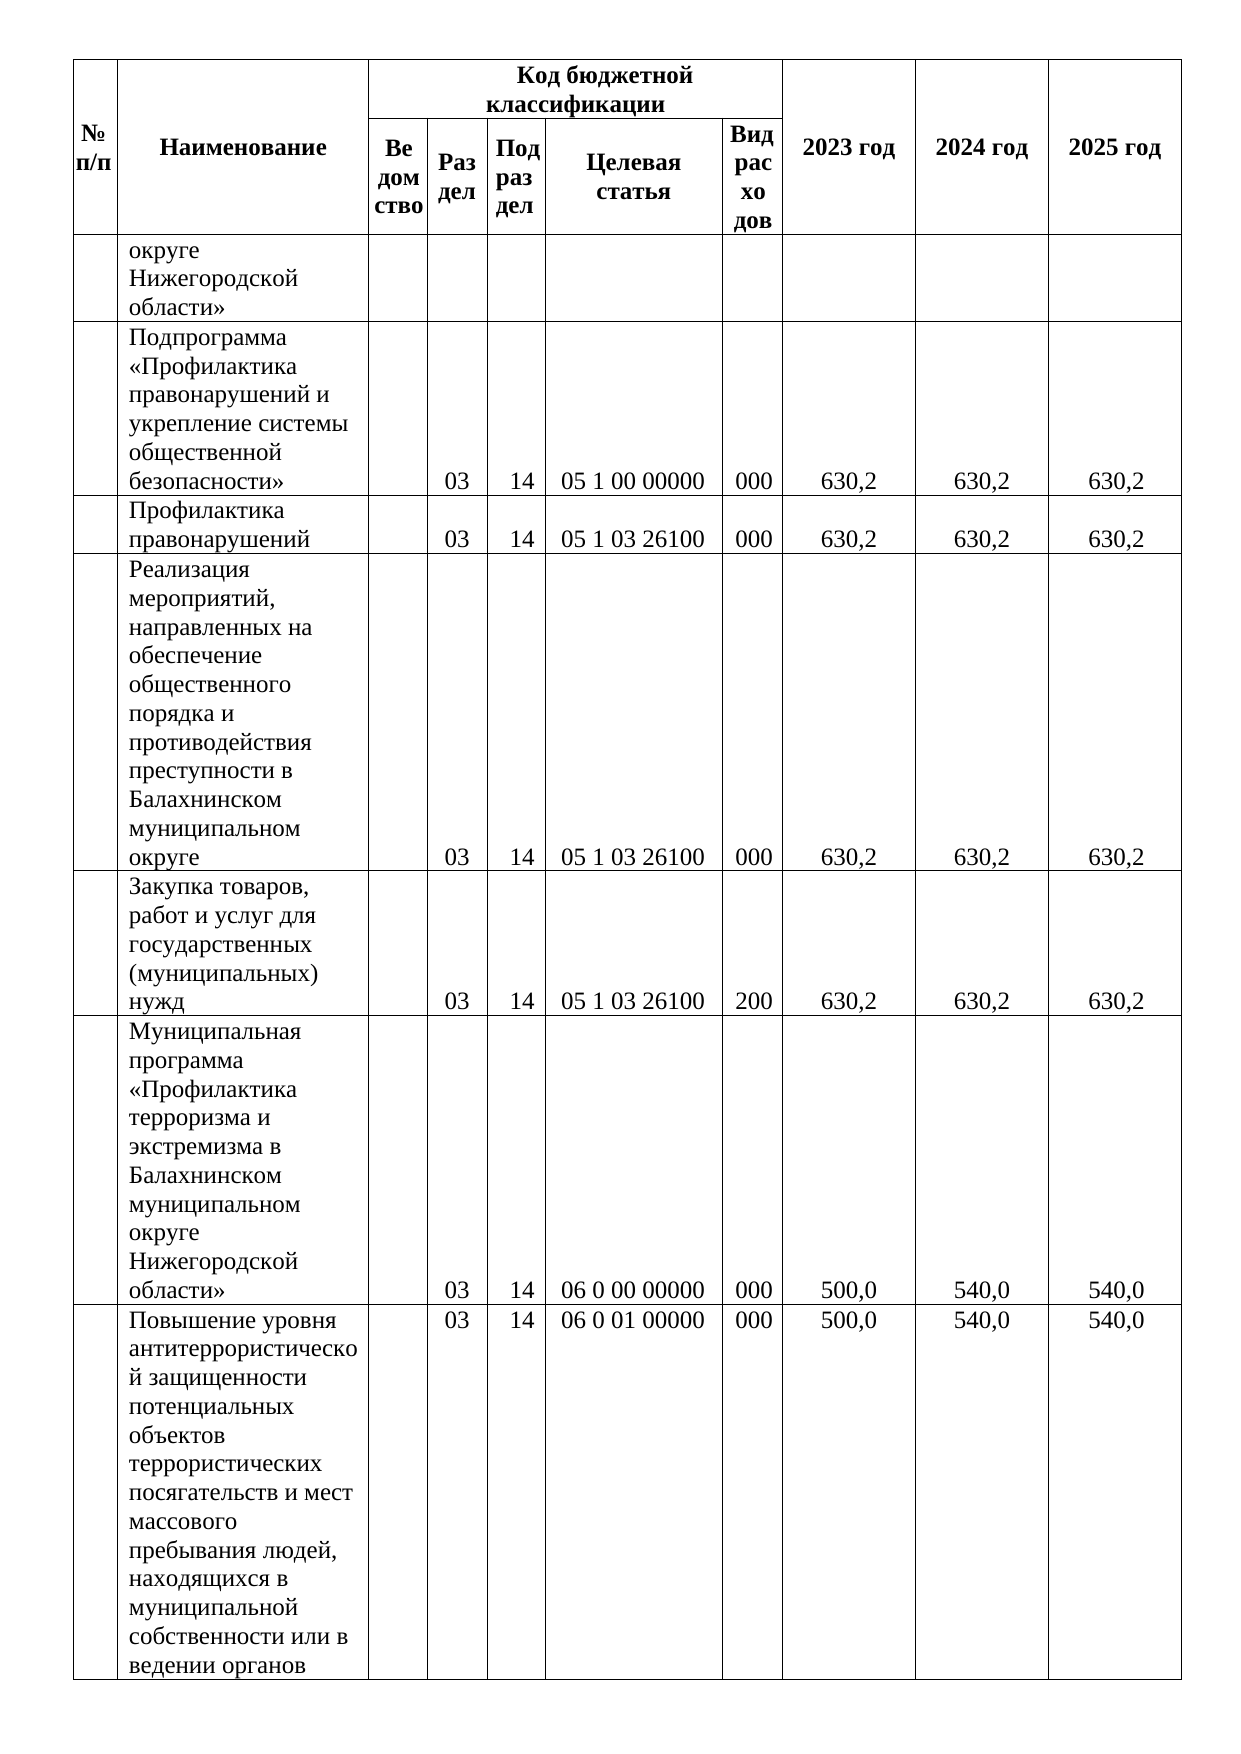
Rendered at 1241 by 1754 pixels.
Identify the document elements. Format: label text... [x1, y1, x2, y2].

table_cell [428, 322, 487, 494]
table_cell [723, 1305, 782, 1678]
table_cell Ве дом ство [369, 119, 427, 234]
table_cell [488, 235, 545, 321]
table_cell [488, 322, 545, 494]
table_cell Целевая статья [546, 119, 722, 234]
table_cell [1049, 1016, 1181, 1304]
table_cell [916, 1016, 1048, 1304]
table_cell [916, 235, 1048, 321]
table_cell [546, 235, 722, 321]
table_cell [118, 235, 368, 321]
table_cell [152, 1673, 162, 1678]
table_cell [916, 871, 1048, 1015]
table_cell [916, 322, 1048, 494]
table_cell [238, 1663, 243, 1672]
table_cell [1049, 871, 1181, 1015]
table_header 2023 год [783, 60, 915, 234]
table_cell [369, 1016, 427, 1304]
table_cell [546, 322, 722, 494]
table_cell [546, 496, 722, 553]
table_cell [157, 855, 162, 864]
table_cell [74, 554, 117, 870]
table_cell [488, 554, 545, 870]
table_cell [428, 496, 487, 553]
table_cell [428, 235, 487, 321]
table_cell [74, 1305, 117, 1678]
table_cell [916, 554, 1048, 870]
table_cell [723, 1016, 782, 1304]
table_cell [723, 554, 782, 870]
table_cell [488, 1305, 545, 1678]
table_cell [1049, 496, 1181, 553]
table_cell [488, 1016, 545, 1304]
table_header Наименование [118, 60, 368, 234]
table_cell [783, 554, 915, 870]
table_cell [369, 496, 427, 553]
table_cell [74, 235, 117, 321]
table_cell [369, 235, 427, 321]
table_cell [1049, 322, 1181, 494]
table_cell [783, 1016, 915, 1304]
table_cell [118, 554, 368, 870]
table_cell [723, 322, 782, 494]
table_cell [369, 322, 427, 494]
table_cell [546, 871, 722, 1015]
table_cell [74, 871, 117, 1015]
table_header 2024 год [916, 60, 1048, 234]
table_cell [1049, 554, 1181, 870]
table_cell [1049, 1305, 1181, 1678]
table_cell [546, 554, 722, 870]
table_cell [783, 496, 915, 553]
table_cell Раз дел [428, 119, 487, 234]
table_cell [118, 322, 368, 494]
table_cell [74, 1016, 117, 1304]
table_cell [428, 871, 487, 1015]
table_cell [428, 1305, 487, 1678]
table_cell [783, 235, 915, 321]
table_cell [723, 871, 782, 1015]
table_header № п/п [74, 60, 117, 234]
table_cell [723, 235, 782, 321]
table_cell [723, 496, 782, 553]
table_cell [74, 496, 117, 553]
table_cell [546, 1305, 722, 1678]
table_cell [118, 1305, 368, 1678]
table_header 2025 год [1049, 60, 1181, 234]
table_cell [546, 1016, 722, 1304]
table_cell Под раз дел [488, 119, 545, 234]
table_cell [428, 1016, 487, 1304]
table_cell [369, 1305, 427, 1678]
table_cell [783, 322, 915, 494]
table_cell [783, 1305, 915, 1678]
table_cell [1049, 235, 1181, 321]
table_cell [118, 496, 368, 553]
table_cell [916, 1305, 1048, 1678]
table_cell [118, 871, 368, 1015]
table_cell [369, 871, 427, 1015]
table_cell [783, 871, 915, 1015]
table_header Код бюджетной классификации [369, 60, 782, 118]
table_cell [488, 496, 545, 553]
table_cell Вид рас хо дов [723, 119, 782, 234]
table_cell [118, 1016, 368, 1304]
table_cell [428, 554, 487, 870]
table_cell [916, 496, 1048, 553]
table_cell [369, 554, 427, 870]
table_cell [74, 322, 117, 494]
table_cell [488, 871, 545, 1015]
